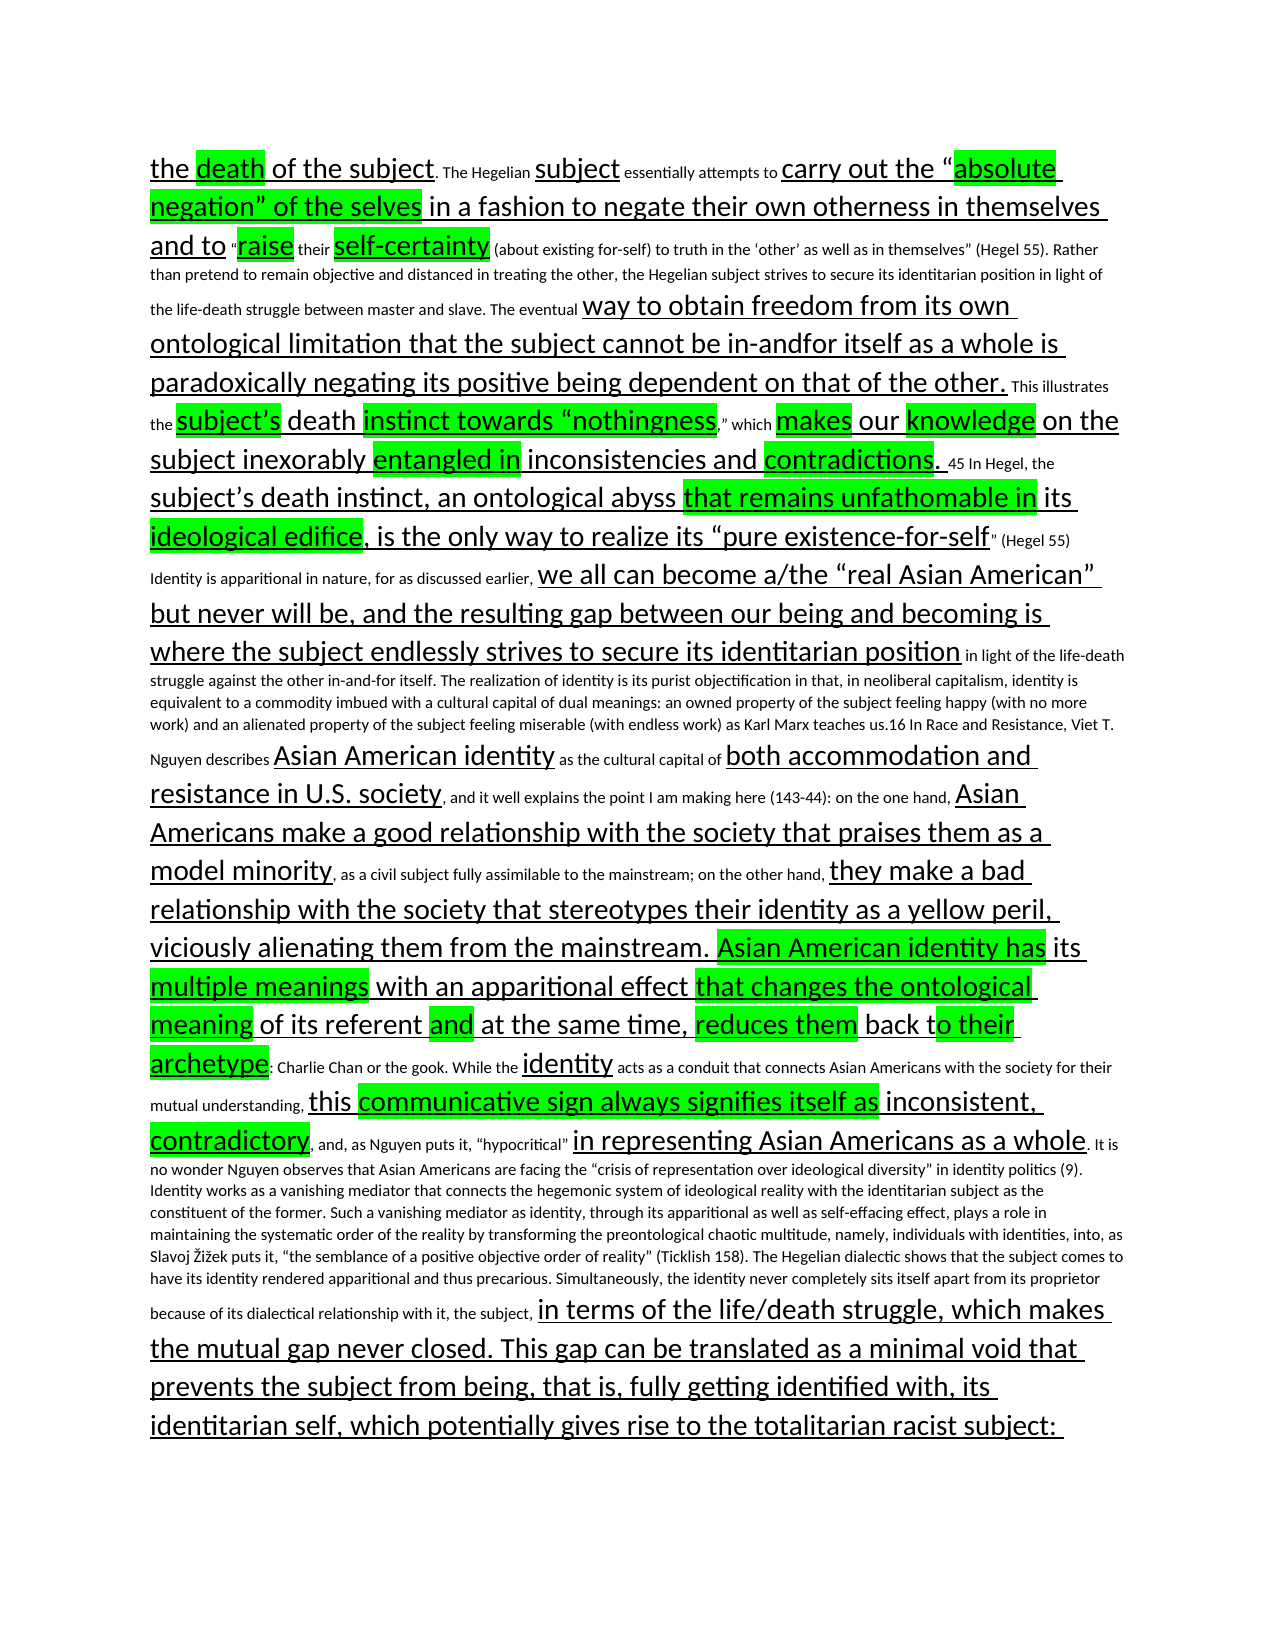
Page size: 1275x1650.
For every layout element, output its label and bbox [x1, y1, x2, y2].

text [150, 150, 1125, 1442]
